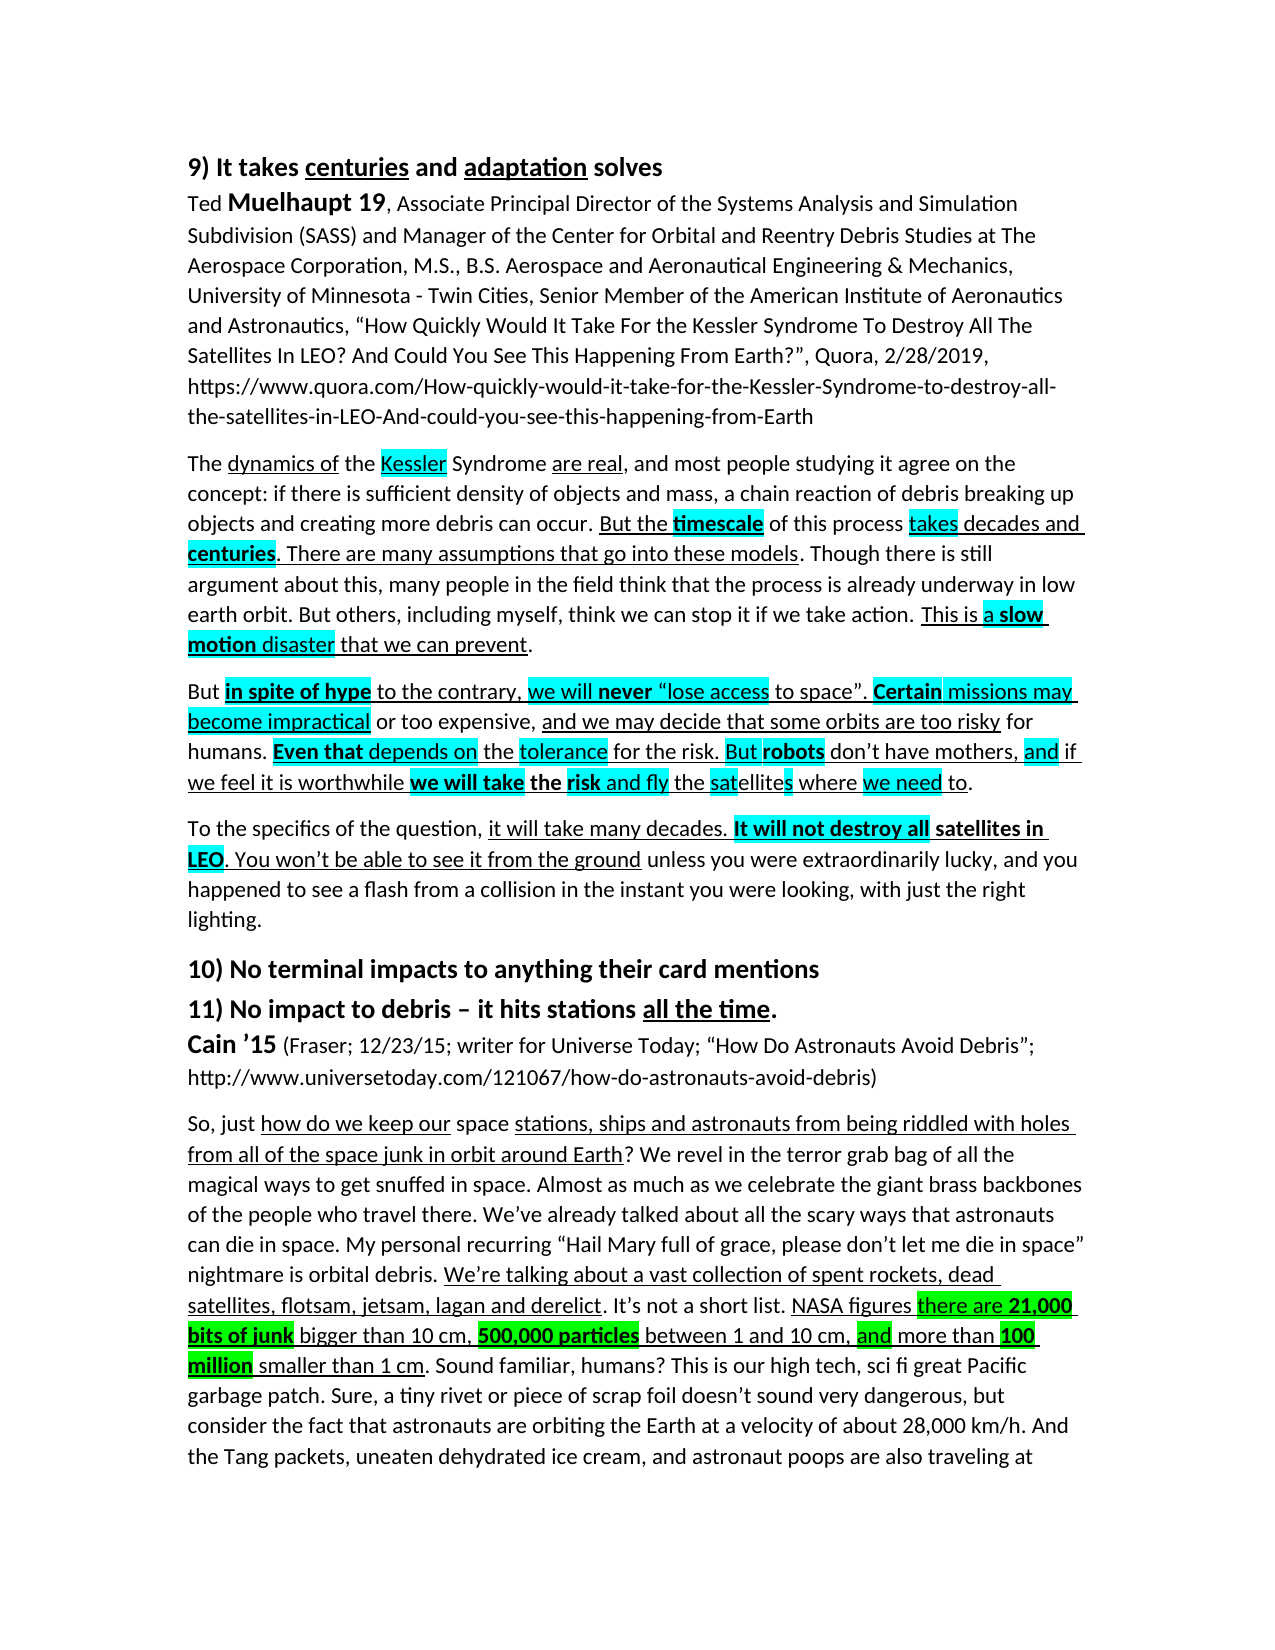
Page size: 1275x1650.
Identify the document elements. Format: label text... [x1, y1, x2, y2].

text The dynamics of the Kessler Syndrome are real, and most people studying it agree on the concept: if there is sufficient density of objects and mass, a chain reaction of debris breaking up objects and creating more debris can occur. But the timescale of this process takes decades and centuries. There are many assumptions that go into these models. Though there is still argument about this, many people in the field think that the process is already underway in low earth orbit. But others, including myself, think we can stop it if we take action. This is a slow motion disaster that we can prevent. [187, 449, 1087, 658]
subtitle 9) It takes centuries and adaptation solves [187, 150, 1087, 183]
text Cain ’15 (Fraser; 12/23/15; writer for Universe Today; “How Do Astronauts Avoid Debris”; http://www.universetoday.com/121067/how-do-astronauts-avoid-debris) [187, 1027, 1087, 1091]
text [187, 1109, 1087, 1470]
text But in spite of hype to the contrary, we will never “lose access to space”. Certain missions may become impractical or too expensive, and we may decide that some orbits are too risky for humans. Even that depends on the tolerance for the risk. But robots don’t have mothers, and if we feel it is worthwhile we will take the risk and fly the satellites where we need to. [187, 677, 1087, 796]
text To the specifics of the question, it will take many decades. It will not destroy all satellites in LEO. You won’t be able to see it from the ground unless you were extraordinarily lucky, and you happened to see a flash from a collision in the instant you were looking, with just the right lighting. [187, 814, 1087, 933]
text Ted Muelhaupt 19, Associate Principal Director of the Systems Analysis and Simulation Subdivision (SASS) and Manager of the Center for Orbital and Reentry Debris Studies at The Aerospace Corporation, M.S., B.S. Aerospace and Aeronautical Engineering & Mechanics, University of Minnesota - Twin Cities, Senior Member of the American Institute of Aeronautics and Astronautics, “How Quickly Would It Take For the Kessler Syndrome To Destroy All The Satellites In LEO? And Could You See This Happening From Earth?”, Quora, 2/28/2019, https://www.quora.com/How-quickly-would-it-take-for-the-Kessler-Syndrome-to-destroy-all-the-satellites-in-LEO-And-could-you-see-this-happening-from-Earth [187, 186, 1087, 430]
subtitle 11) No impact to debris – it hits stations all the time. [187, 992, 1087, 1025]
subtitle 10) No terminal impacts to anything their card mentions [187, 952, 1087, 985]
